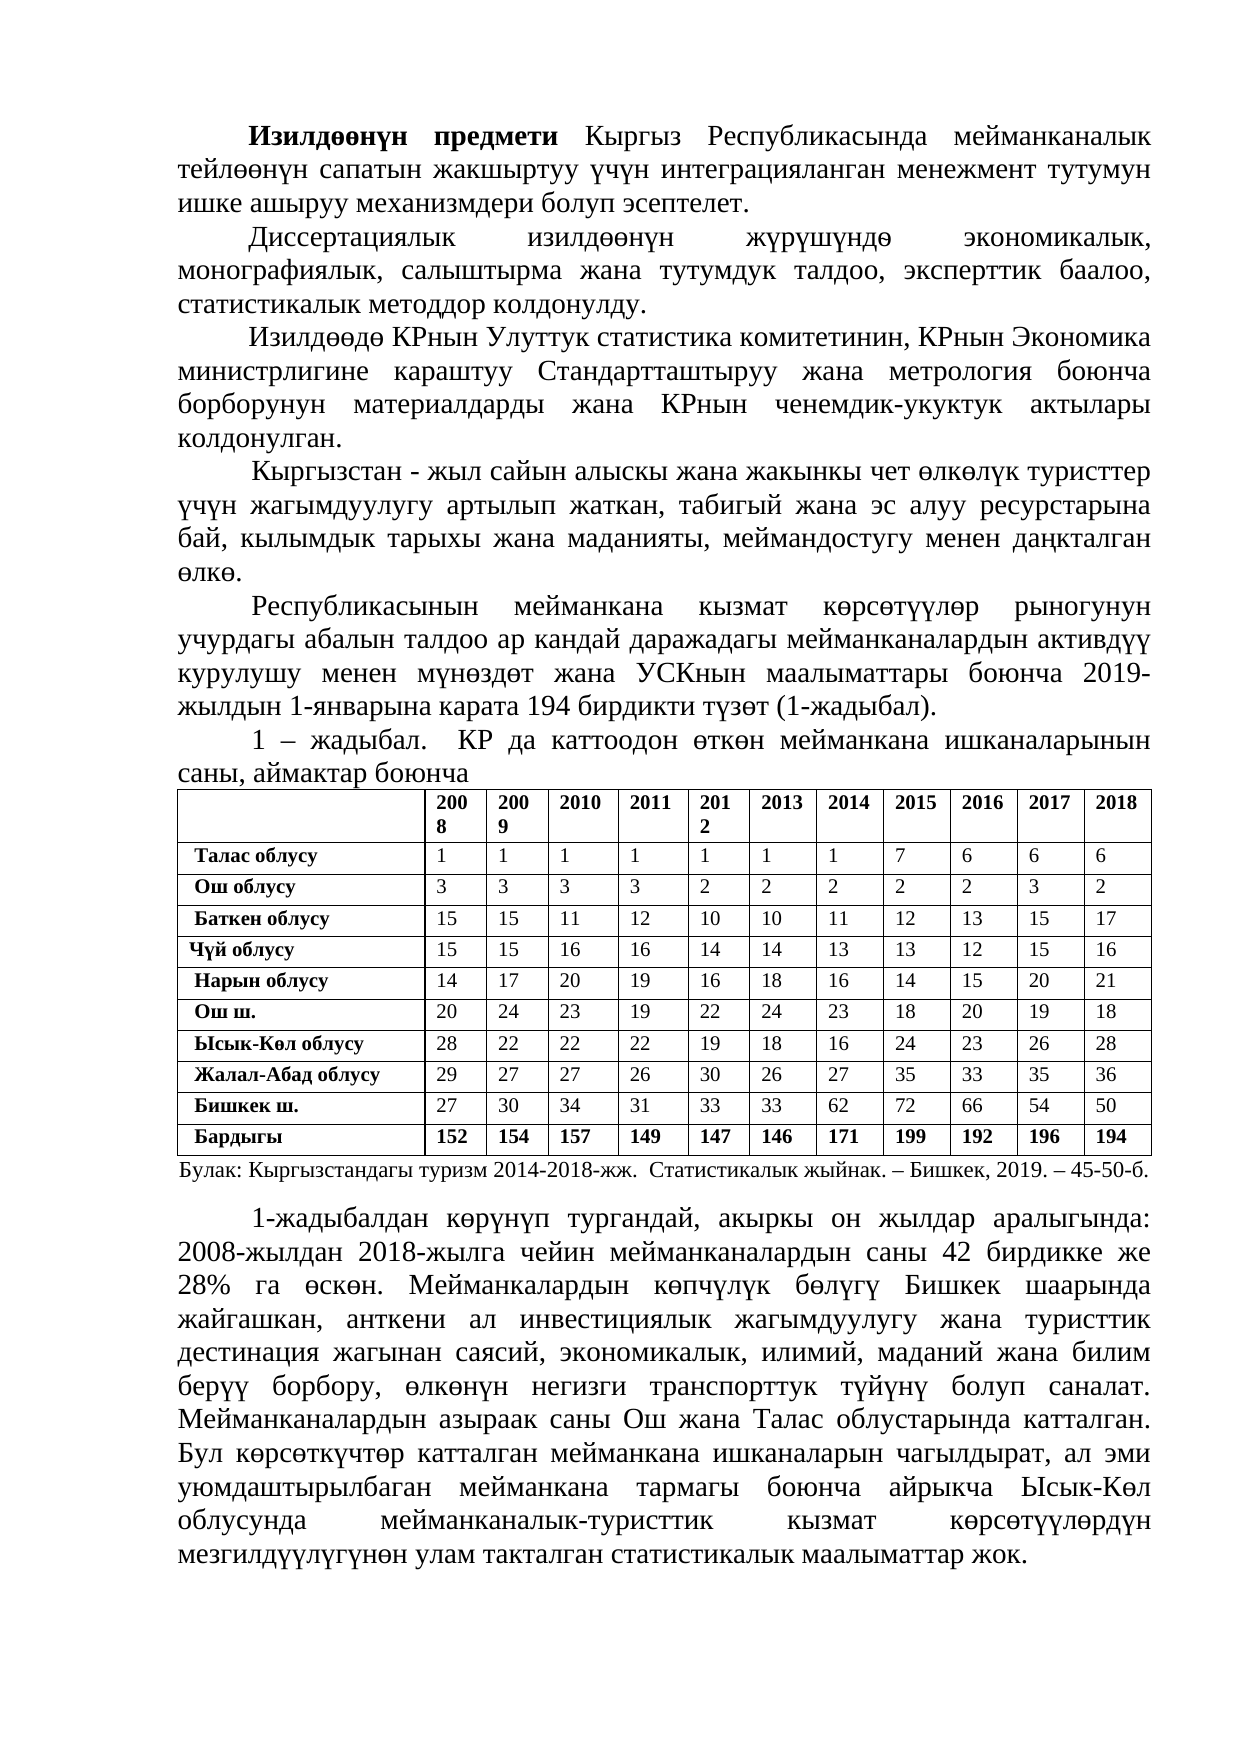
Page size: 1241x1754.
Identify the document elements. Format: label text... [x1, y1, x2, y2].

table_cell 14 [750, 937, 816, 967]
text 1 – жадыбал. КР да каттоодон өткөн мейманкана ишканаларынын саны, аймактар боюнча [177, 722, 1152, 789]
table_cell 22 [487, 1031, 548, 1061]
text 1-жадыбалдан көрүнүп тургандай, акыркы он жылдар аралыгында: 2008-жылдан 2018-жылга чейин мейманканалардын саны 42 бирдикке же 28% га өскөн. Мейманкалардын көпчүлүк бөлүгү Бишкек шаарында жайгашкан, анткени ал инвестициялык жагымдуулугу жана туристтик дестинация жагынан саясий, экономикалык, илимий, маданий жана билим берүү борбору, өлкөнүн негизги транспорттук түйүнү болуп саналат. Мейманканалардын азыраак саны Ош жана Талас облустарында катталган. Бул көрсөткүчтөр катталган мейманкана ишканаларын чагылдырат, ал эми уюмдаштырылбаган мейманкана тармагы боюнча айрыкча Ысык-Көл облусунда мейманканалык-туристтик кызмат көрсөтүүлөрдүн мезгилдүүлүгүнөн улам такталган статистикалык маалыматтар жок. [177, 1200, 1152, 1569]
table_cell 28 [426, 1031, 486, 1061]
table_cell 14 [426, 968, 486, 998]
table_cell 13 [817, 937, 883, 967]
table_cell 6 [1085, 843, 1151, 873]
table_cell 72 [884, 1093, 950, 1123]
table_header 2008 [426, 790, 486, 842]
table_cell 16 [817, 1031, 883, 1061]
table_cell 27 [487, 1062, 548, 1092]
table_cell 16 [619, 937, 688, 967]
table_cell 24 [750, 1000, 816, 1030]
table_cell 152 [426, 1125, 486, 1155]
table_cell 6 [951, 843, 1017, 873]
table_cell 66 [951, 1093, 1017, 1123]
table_cell 3 [487, 875, 548, 905]
table_header 2010 [549, 790, 618, 842]
table_header 2016 [951, 790, 1017, 842]
table_cell Жалал-Абад облусу [178, 1062, 424, 1092]
table_cell 2 [689, 875, 749, 905]
table_cell 18 [750, 968, 816, 998]
table_header 2009 [487, 790, 548, 842]
table_cell 24 [487, 1000, 548, 1030]
table_cell 16 [549, 937, 618, 967]
table_cell 22 [619, 1031, 688, 1061]
table_cell 16 [1085, 937, 1151, 967]
table_header 2014 [817, 790, 883, 842]
table_cell 192 [951, 1125, 1017, 1155]
table_cell 35 [1018, 1062, 1084, 1092]
table_header [178, 790, 424, 842]
table_cell 15 [426, 906, 486, 936]
table_cell 22 [549, 1031, 618, 1061]
table_cell 10 [689, 906, 749, 936]
table_cell 3 [426, 875, 486, 905]
table_cell 19 [619, 1000, 688, 1030]
table_cell 33 [750, 1093, 816, 1123]
table_cell 27 [817, 1062, 883, 1092]
table_cell 12 [619, 906, 688, 936]
table_cell 3 [619, 875, 688, 905]
table_cell Баткен облусу [178, 906, 424, 936]
table_header 2013 [750, 790, 816, 842]
text Кыргызстан - жыл сайын алыскы жана жакынкы чет өлкөлүк туристтер үчүн жагымдуулугу артылып жаткан, табигый жана эс алуу ресурстарына бай, кылымдык тарыхы жана маданияты, меймандостугу менен даңкталган өлкө. [177, 453, 1152, 588]
table_cell 14 [689, 937, 749, 967]
table_cell 23 [951, 1031, 1017, 1061]
table_cell 24 [884, 1031, 950, 1061]
table_cell Талас облусу [178, 843, 424, 873]
table_header 2011 [619, 790, 688, 842]
table_cell 13 [951, 906, 1017, 936]
table_cell 20 [549, 968, 618, 998]
table_cell 149 [619, 1125, 688, 1155]
table_cell 11 [817, 906, 883, 936]
table_cell 18 [1085, 1000, 1151, 1030]
table_cell 36 [1085, 1062, 1151, 1092]
table_cell 21 [1085, 968, 1151, 998]
table_cell 12 [884, 906, 950, 936]
table_cell 23 [817, 1000, 883, 1030]
table_cell Бардыгы [178, 1125, 424, 1155]
table_cell 27 [549, 1062, 618, 1092]
table_cell 13 [884, 937, 950, 967]
table_cell 26 [750, 1062, 816, 1092]
table_cell 50 [1085, 1093, 1151, 1123]
table_cell 157 [549, 1125, 618, 1155]
table_cell 1 [487, 843, 548, 873]
table_cell 17 [487, 968, 548, 998]
table_cell 35 [884, 1062, 950, 1092]
table_cell Бишкек ш. [178, 1093, 424, 1123]
table_cell 15 [1018, 937, 1084, 967]
table_cell 1 [549, 843, 618, 873]
text Изилдөөнүн предмети Кыргыз Республикасында мейманканалык тейлөөнүн сапатын жакшыртуу үчүн интеграцияланган менежмент тутумун ишке ашыруу механизмдери болуп эсептелет. [177, 118, 1152, 219]
table_cell 1 [750, 843, 816, 873]
table_cell 23 [549, 1000, 618, 1030]
table_cell 15 [487, 906, 548, 936]
table_cell 16 [817, 968, 883, 998]
table_cell 19 [1018, 1000, 1084, 1030]
table_cell 1 [689, 843, 749, 873]
table_cell Нарын облусу [178, 968, 424, 998]
table_cell 30 [487, 1093, 548, 1123]
table_cell 1 [817, 843, 883, 873]
table_cell 20 [1018, 968, 1084, 998]
table_cell 16 [689, 968, 749, 998]
table_cell 18 [750, 1031, 816, 1061]
table_cell 196 [1018, 1125, 1084, 1155]
table_cell 2 [951, 875, 1017, 905]
table_cell 15 [951, 968, 1017, 998]
table_cell 3 [549, 875, 618, 905]
table_header 2012 [689, 790, 749, 842]
table_cell 28 [1085, 1031, 1151, 1061]
table_cell 34 [549, 1093, 618, 1123]
table_header 2015 [884, 790, 950, 842]
table_cell 146 [750, 1125, 816, 1155]
table_cell 20 [426, 1000, 486, 1030]
table_cell 19 [689, 1031, 749, 1061]
table_header 2017 [1018, 790, 1084, 842]
table_cell 30 [689, 1062, 749, 1092]
table_cell 15 [1018, 906, 1084, 936]
table_cell 6 [1018, 843, 1084, 873]
table_cell 3 [1018, 875, 1084, 905]
table_cell 54 [1018, 1093, 1084, 1123]
table_cell 19 [619, 968, 688, 998]
text Изилдөөдө КРнын Улуттук статистика комитетинин, КРнын Экономика министрлигине караштуу Стандартташтыруу жана метрология боюнча борборунун материалдарды жана КРнын ченемдик-укуктук актылары колдонулган. [177, 319, 1152, 453]
table_header 2018 [1085, 790, 1151, 842]
table_cell 29 [426, 1062, 486, 1092]
table_cell Ош облусу [178, 875, 424, 905]
table_cell Ош ш. [178, 1000, 424, 1030]
table_cell 15 [426, 937, 486, 967]
table_cell 15 [487, 937, 548, 967]
table_cell 2 [750, 875, 816, 905]
table_cell 2 [817, 875, 883, 905]
table_cell 33 [689, 1093, 749, 1123]
table_cell 2 [884, 875, 950, 905]
table_cell 12 [951, 937, 1017, 967]
table_cell 17 [1085, 906, 1151, 936]
table_cell 171 [817, 1125, 883, 1155]
table_cell 1 [619, 843, 688, 873]
text Булак: Кыргызстандагы туризм 2014-2018-жж. Статистикалык жыйнак. – Бишкек, 2019. – 45-50-б. [177, 1156, 1152, 1182]
table_cell 22 [689, 1000, 749, 1030]
table_cell 1 [426, 843, 486, 873]
table_cell 27 [426, 1093, 486, 1123]
table_cell 26 [1018, 1031, 1084, 1061]
table_cell 18 [884, 1000, 950, 1030]
table_cell 2 [1085, 875, 1151, 905]
table_cell 194 [1085, 1125, 1151, 1155]
table_cell Чүй облусу [178, 937, 424, 967]
text Республикасынын мейманкана кызмат көрсөтүүлөр рыногунун учурдагы абалын талдоо ар кандай даражадагы мейманканалардын активдүү курулушу менен мүнөздөт жана УСКнын маалыматтары боюнча 2019-жылдын 1-январына карата 194 бирдикти түзөт (1-жадыбал). [177, 588, 1152, 722]
table_cell 31 [619, 1093, 688, 1123]
table_cell 10 [750, 906, 816, 936]
table_cell Ысык-Көл облусу [178, 1031, 424, 1061]
table_cell 11 [549, 906, 618, 936]
table_cell 7 [884, 843, 950, 873]
table_cell 62 [817, 1093, 883, 1123]
table_cell 14 [884, 968, 950, 998]
table_cell 147 [689, 1125, 749, 1155]
text Диссертациялык изилдөөнүн жүрүшүндѳ экономикалык, монографиялык, салыштырма жана тутумдук талдоо, эксперттик баалоо, статистикалык методдор колдонулду. [177, 219, 1152, 319]
table_cell 154 [487, 1125, 548, 1155]
table_cell 26 [619, 1062, 688, 1092]
table_cell 199 [884, 1125, 950, 1155]
table_cell 33 [951, 1062, 1017, 1092]
table_cell 20 [951, 1000, 1017, 1030]
